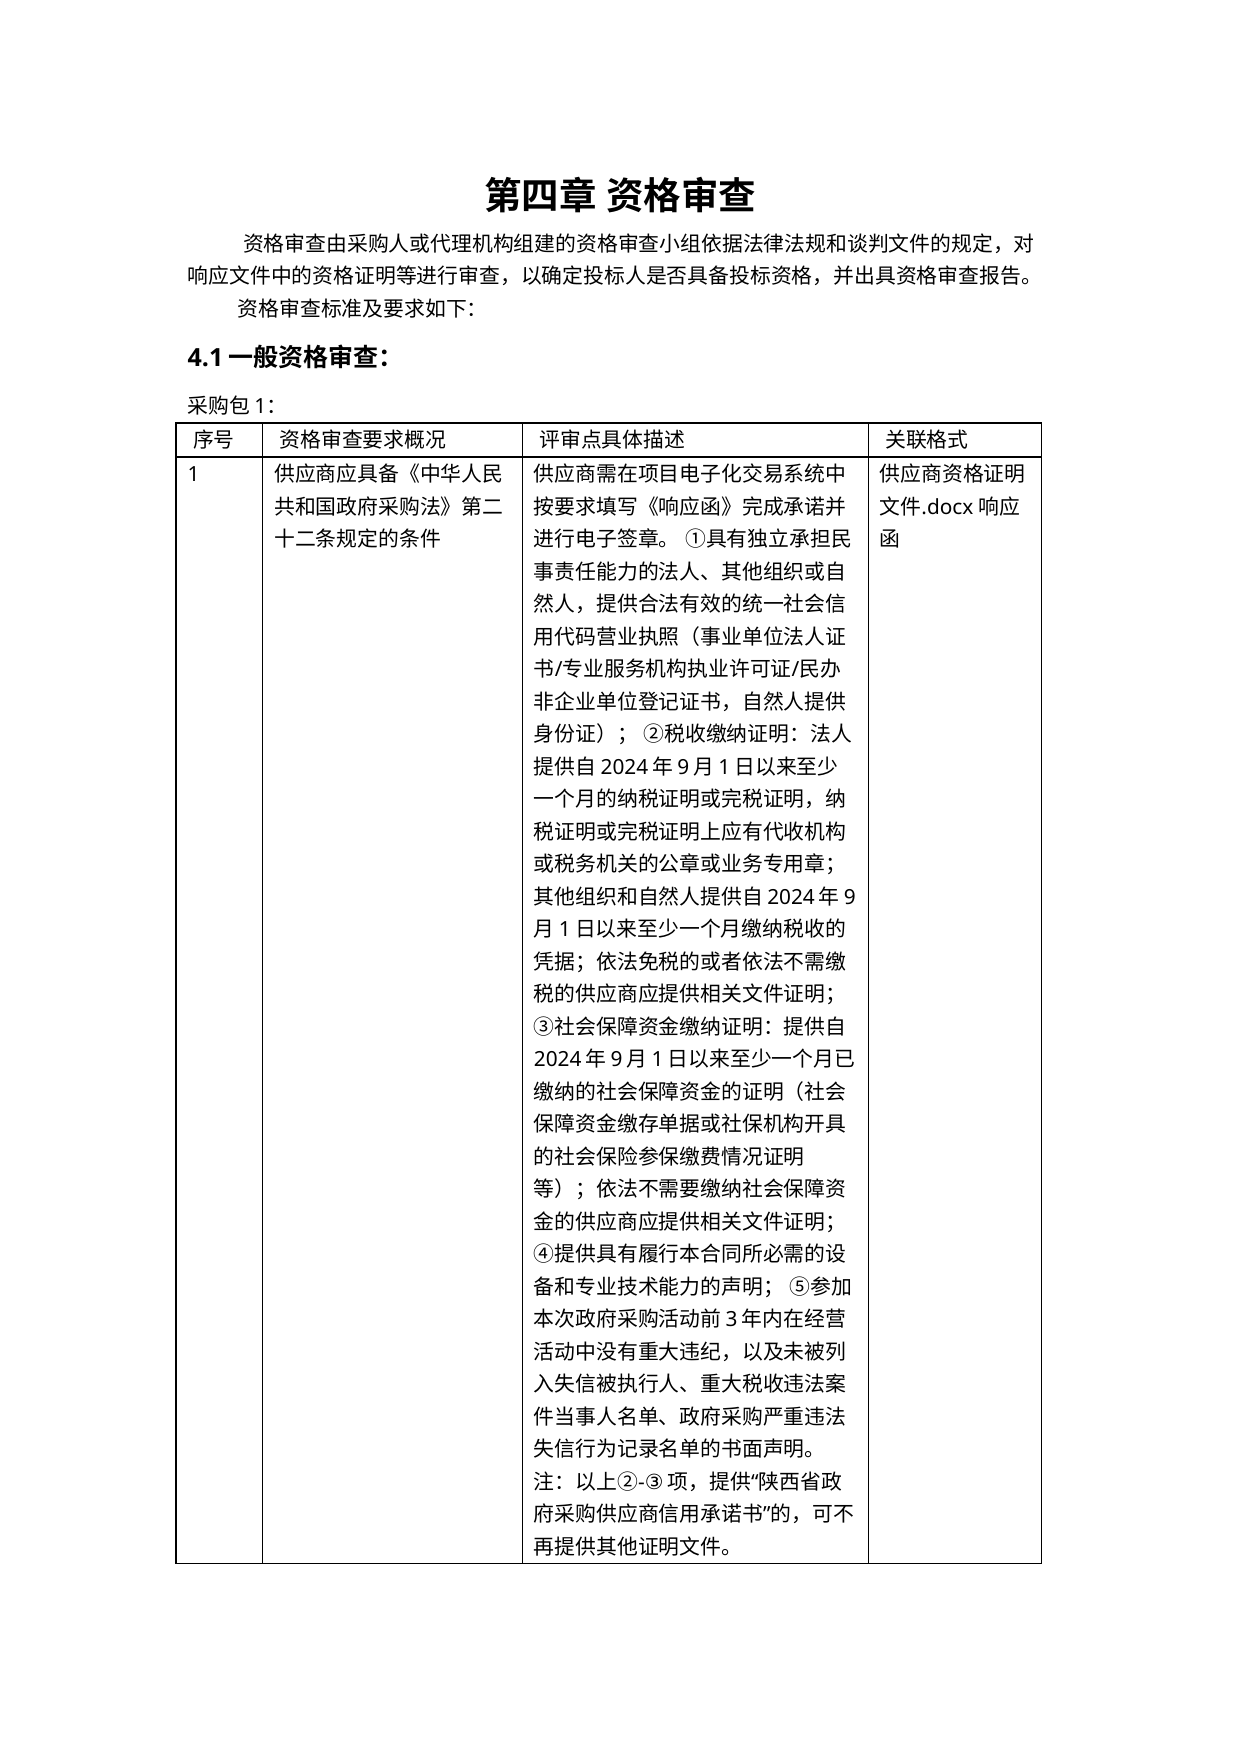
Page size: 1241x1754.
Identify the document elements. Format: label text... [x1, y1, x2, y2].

table_header 评审点具体描述 [523, 424, 868, 456]
table_cell 供应商应具备《中华人民共和国政府采购法》第二十二条规定的条件 [263, 458, 522, 1563]
text 资格审查由采购人或代理机构组建的资格审查小组依据法律法规和谈判文件的规定，对响应文件中的资格证明等进行审查，以确定投标人是否具备投标资格，并出具资格审查报告。 [187, 227, 1053, 292]
table_cell 1 [177, 458, 262, 1563]
table_header 关联格式 [869, 424, 1041, 456]
text 采购包1： [187, 389, 1053, 422]
table_cell 供应商需在项目电子化交易系统中按要求填写《响应函》完成承诺并进行电子签章。 ①具有独立承担民事责任能力的法人、其他组织或自然人，提供合法有效的统一社会信用代码营业执照（事业单位法人证书/专业服务机构执业许可证/民办非企业单位登记证书，自然人提供身份证）； ②税收缴纳证明：法人提供自2024年9月1日以来至少一个月的纳税证明或完税证明，纳税证明或完税证明上应有代收机构或税务机关的公章或业务专用章；其他组织和自然人提供自2024年9月1日以来至少一个月缴纳税收的凭据；依法免税的或者依法不需缴税的供应商应提供相关文件证明； ③社会保障资金缴纳证明：提供自2024年9月1日以来至少一个月已缴纳的社会保障资金的证明（社会保障资金缴存单据或社保机构开具的社会保险参保缴费情况证明等）；依法不需要缴纳社会保障资金的供应商应提供相关文件证明； ④提供具有履行本合同所必需的设备和专业技术能力的声明； ⑤参加本次政府采购活动前3年内在经营活动中没有重大违纪，以及未被列入失信被执行人、重大税收违法案件当事人名单、政府采购严重违法失信行为记录名单的书面声明。 注：以上②-③项，提供“陕西省政府采购供应商信用承诺书”的，可不再提供其他证明文件。 [523, 458, 868, 1563]
table_header 资格审查要求概况 [263, 424, 522, 456]
text 资格审查标准及要求如下： [187, 292, 1053, 324]
table_header 序号 [177, 424, 262, 456]
text 4.1一般资格审查： [187, 324, 1053, 389]
text 第四章 资格审查 [187, 162, 1053, 227]
table_cell 供应商资格证明文件.docx 响应函 [869, 458, 1041, 1563]
